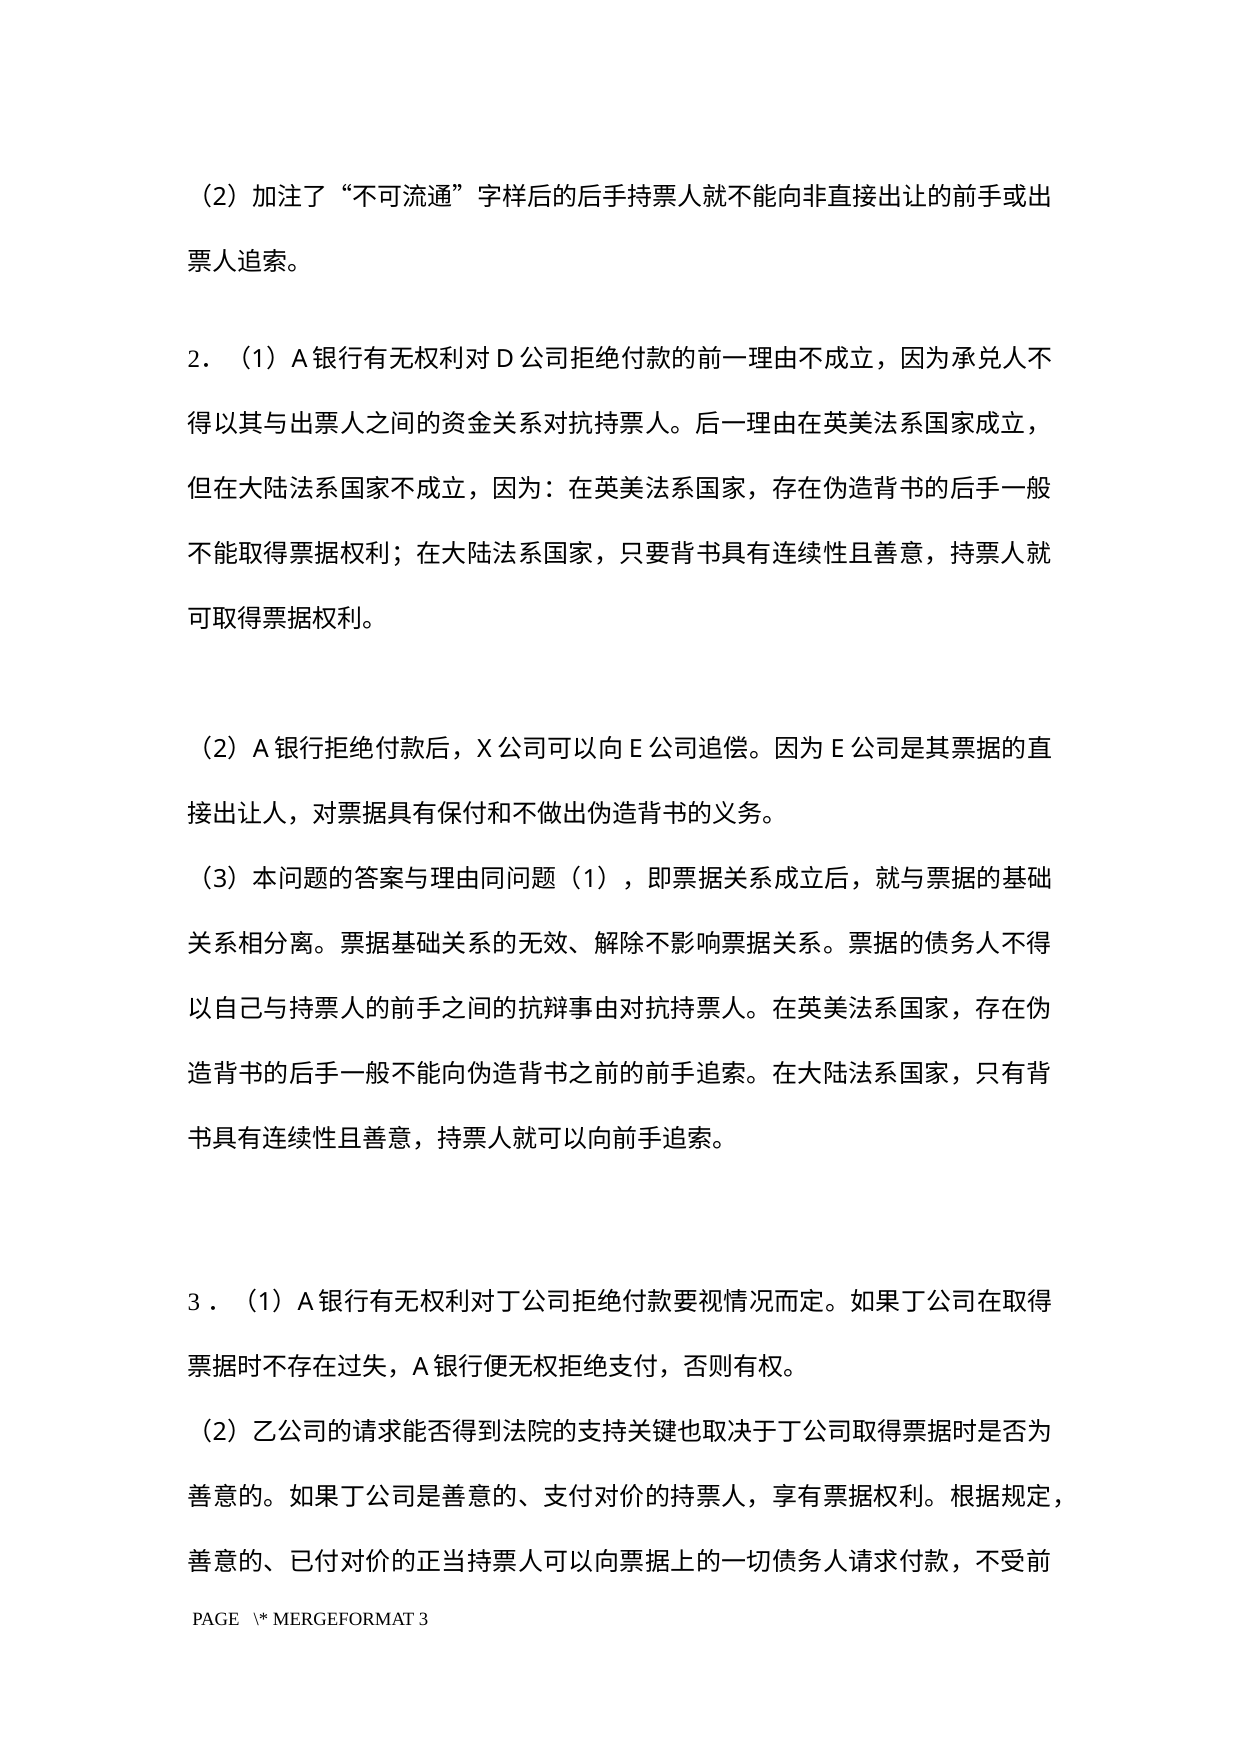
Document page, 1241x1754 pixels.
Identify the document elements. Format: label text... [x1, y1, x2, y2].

text 2．（1）A银行有无权利对D公司拒绝付款的前一理由不成立，因为承兑人不得以其与出票人之间的资金关系对抗持票人。后一理由在英美法系国家成立，但在大陆法系国家不成立，因为：在英美法系国家，存在伪造背书的后手一般不能取得票据权利；在大陆法系国家，只要背书具有连续性且善意，持票人就可取得票据权利。 [187, 324, 1053, 649]
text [187, 1397, 1053, 1592]
text （3）本问题的答案与理由同问题（1），即票据关系成立后，就与票据的基础关系相分离。票据基础关系的无效、解除不影响票据关系。票据的债务人不得以自己与持票人的前手之间的抗辩事由对抗持票人。在英美法系国家，存在伪造背书的后手一般不能向伪造背书之前的前手追索。在大陆法系国家，只有背书具有连续性且善意，持票人就可以向前手追索。 [187, 844, 1053, 1169]
text （2）A银行拒绝付款后，X公司可以向E公司追偿。因为E公司是其票据的直接出让人，对票据具有保付和不做出伪造背书的义务。 [187, 714, 1053, 844]
text 3 ．（1）A银行有无权利对丁公司拒绝付款要视情况而定。如果丁公司在取得票据时不存在过失，A银行便无权拒绝支付，否则有权。 [187, 1267, 1053, 1397]
text （2）加注了“不可流通”字样后的后手持票人就不能向非直接出让的前手或出票人追索。 [187, 162, 1053, 292]
